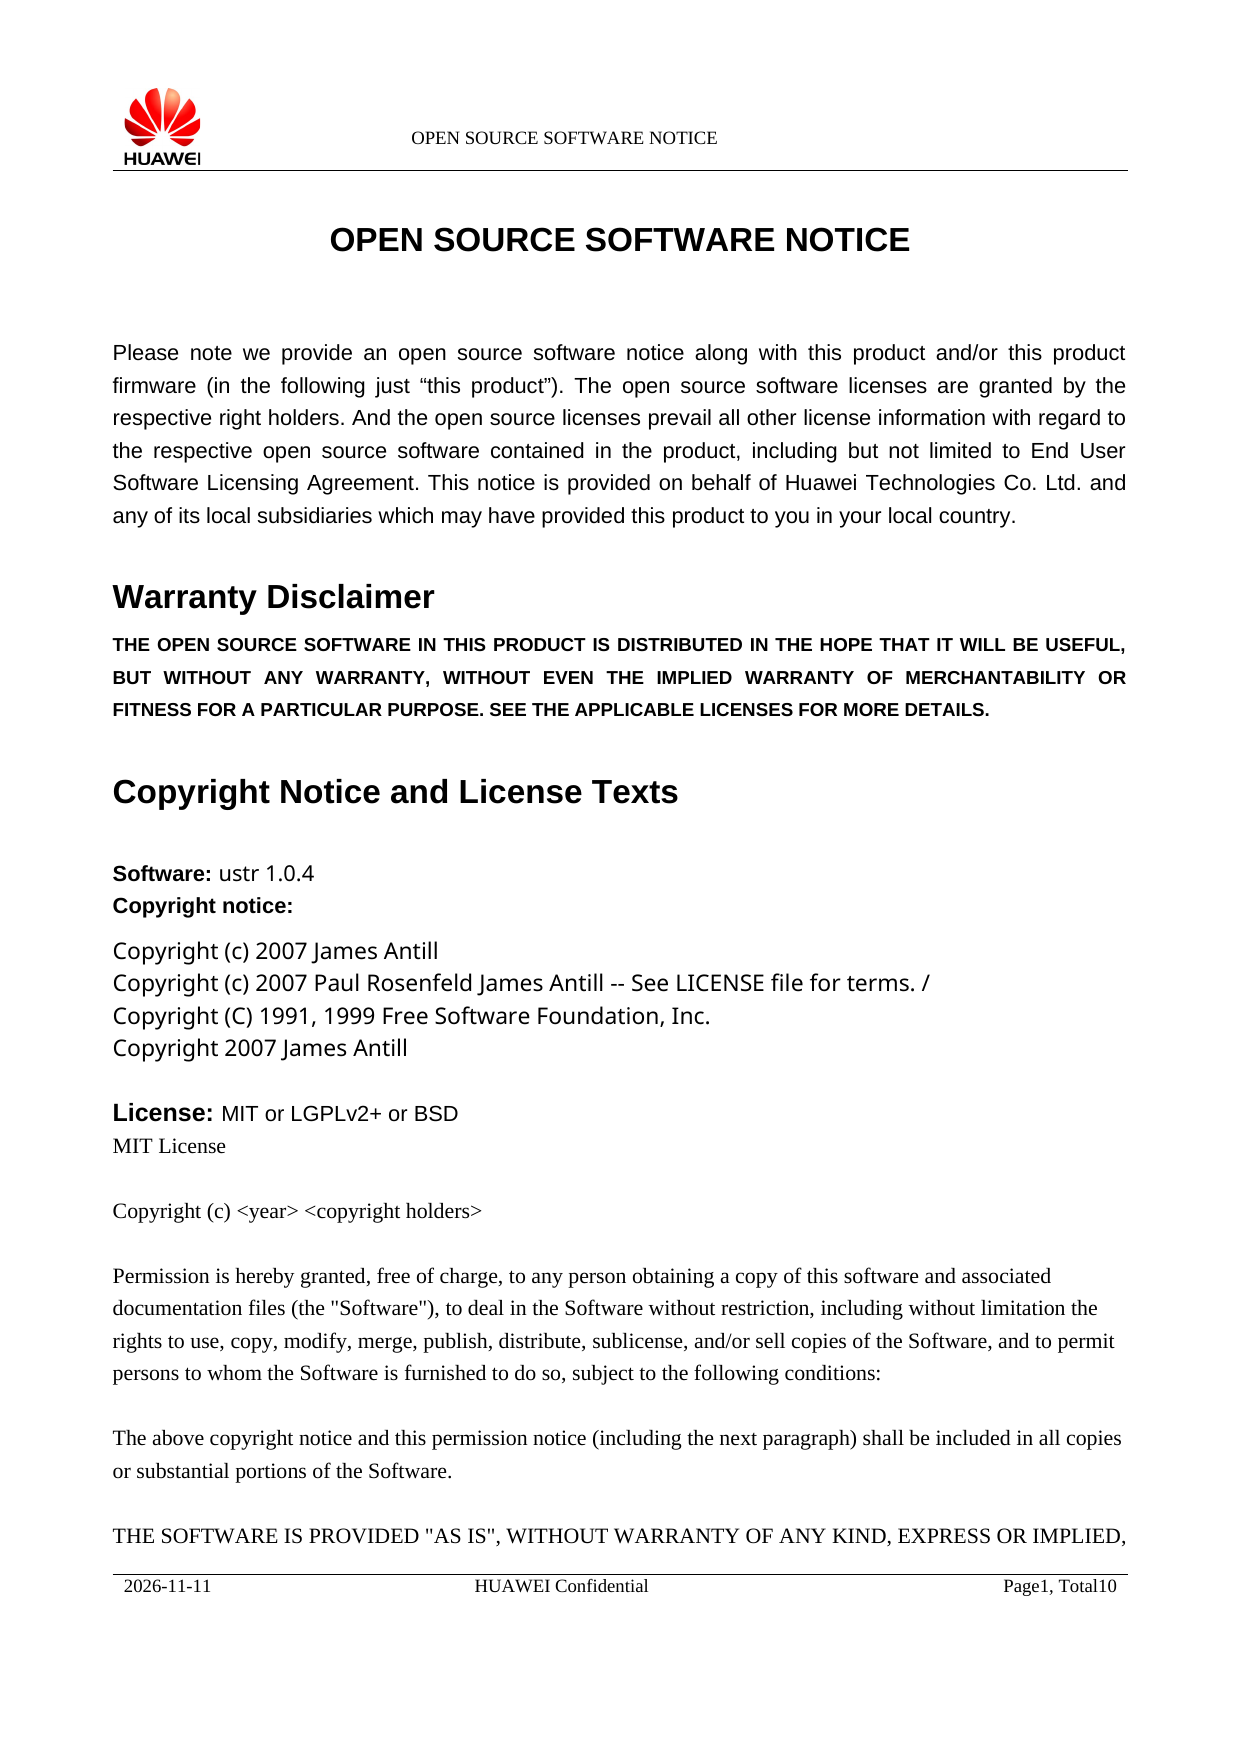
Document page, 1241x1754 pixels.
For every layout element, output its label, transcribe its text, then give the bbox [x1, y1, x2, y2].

text The open source software in this product is distributed in the hope that it will be useful, but WITHOUT ANY WARRANTY, without even the implied warranty of MERCHANTABILITY or FITNESS FOR A PARTICULAR PURPOSE. See the applicable licenses for more details. [112, 629, 1128, 726]
text Copyright notice: [112, 889, 1128, 921]
title Software: ustr 1.0.4 [112, 856, 1128, 889]
text Warranty Disclaimer [112, 564, 1128, 629]
text Copyright Notice and License Texts [112, 759, 1128, 824]
picture [124, 88, 201, 165]
text License: MIT or LGPLv2+ or BSD [112, 1096, 1128, 1129]
text OPEN SOURCE SOFTWARE NOTICE [112, 206, 1128, 271]
text Copyright (c) 2007 James Antill Copyright (c) 2007 Paul Rosenfeld James Antill -- See LICENSE file for terms. / Copyright (C) 1991, 1999 Free Software Foundation, Inc. Copyright 2007 James Antill [112, 934, 1128, 1096]
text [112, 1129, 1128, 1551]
text Please note we provide an open source software notice along with this product and/or this product firmware (in the following just “this product”). The open source software licenses are granted by the respective right holders. And the open source licenses prevail all other license information with regard to the respective open source software contained in the product, including but not limited to End User Software Licensing Agreement. This notice is provided on behalf of Huawei Technologies Co. Ltd. and any of its local subsidiaries which may have provided this product to you in your local country. [112, 336, 1128, 531]
